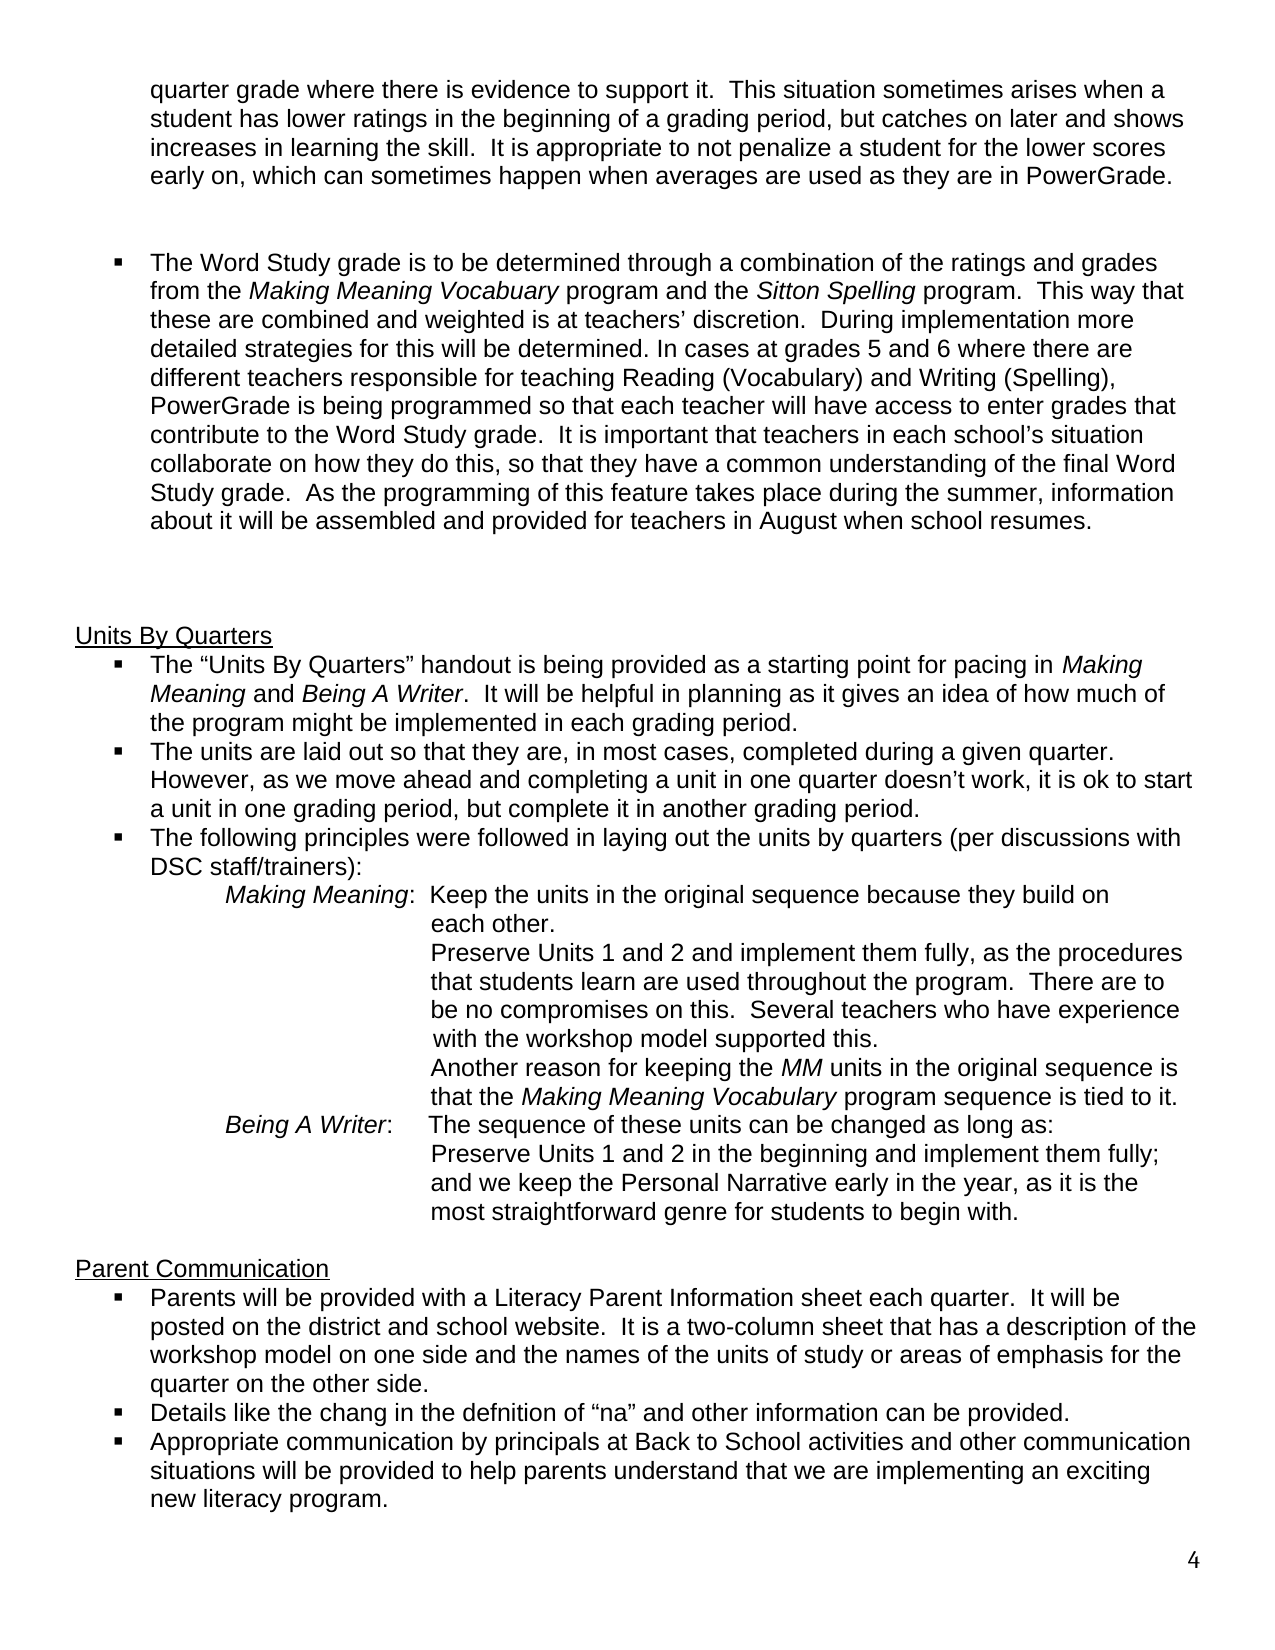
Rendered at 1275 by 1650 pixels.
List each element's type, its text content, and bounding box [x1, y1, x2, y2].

list Another reason for keeping the MM units in the original sequence is [225, 1053, 1200, 1082]
list that students learn are used throughout the program. There are to [225, 967, 1200, 995]
list Appropriate communication by principals at Back to School activities and other communication situations will be provided to help parents understand that we are implementing an exciting new literacy program. [112, 1427, 1200, 1513]
list with the workshop model supported this. [225, 1024, 1200, 1053]
list Preserve Units 1 and 2 in the beginning and implement them fully; [225, 1139, 1200, 1168]
list each other. [225, 909, 1200, 938]
list The “Units By Quarters” handout is being provided as a starting point for pacing in Making Meaning and Being A Writer. It will be helpful in planning as it gives an idea of how much of the program might be implemented in each grading period. [112, 650, 1200, 736]
list Details like the chang in the defnition of “na” and other information can be provided. [112, 1398, 1200, 1427]
list and we keep the Personal Narrative early in the year, as it is the [225, 1168, 1200, 1197]
list The following principles were followed in laying out the units by quarters (per discussions with DSC staff/trainers): [112, 823, 1200, 880]
list Being A Writer: The sequence of these units can be changed as long as: [225, 1110, 1200, 1139]
list The Word Study grade is to be determined through a combination of the ratings and grades from the Making Meaning Vocabuary program and the Sitton Spelling program. This way that these are combined and weighted is at teachers’ discretion. During implementation more detailed strategies for this will be determined. In cases at grades 5 and 6 where there are different teachers responsible for teaching Reading (Vocabulary) and Writing (Spelling), PowerGrade is being programmed so that each teacher will have access to enter grades that contribute to the Word Study grade. It is important that teachers in each school’s situation collaborate on how they do this, so that they have a common understanding of the final Word Study grade. As the programming of this feature takes place during the summer, information about it will be assembled and provided for teachers in August when school resumes. [112, 247, 1200, 535]
list be no compromises on this. Several teachers who have experience [225, 995, 1200, 1024]
list Preserve Units 1 and 2 and implement them fully, as the procedures [225, 938, 1200, 967]
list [112, 75, 1200, 190]
text Units By Quarters [75, 621, 1200, 650]
list most straightforward genre for students to begin with. [225, 1197, 1200, 1225]
list Making Meaning: Keep the units in the original sequence because they build on [225, 880, 1200, 909]
text Parent Communication [75, 1254, 1200, 1283]
list The units are laid out so that they are, in most cases, completed during a given quarter. However, as we move ahead and completing a unit in one quarter doesn’t work, it is ok to start a unit in one grading period, but complete it in another grading period. [112, 736, 1200, 823]
list Parents will be provided with a Literacy Parent Information sheet each quarter. It will be posted on the district and school website. It is a two-column sheet that has a description of the workshop model on one side and the names of the units of study or areas of emphasis for the quarter on the other side. [112, 1283, 1200, 1398]
list that the Making Meaning Vocabulary program sequence is tied to it. [225, 1082, 1200, 1110]
